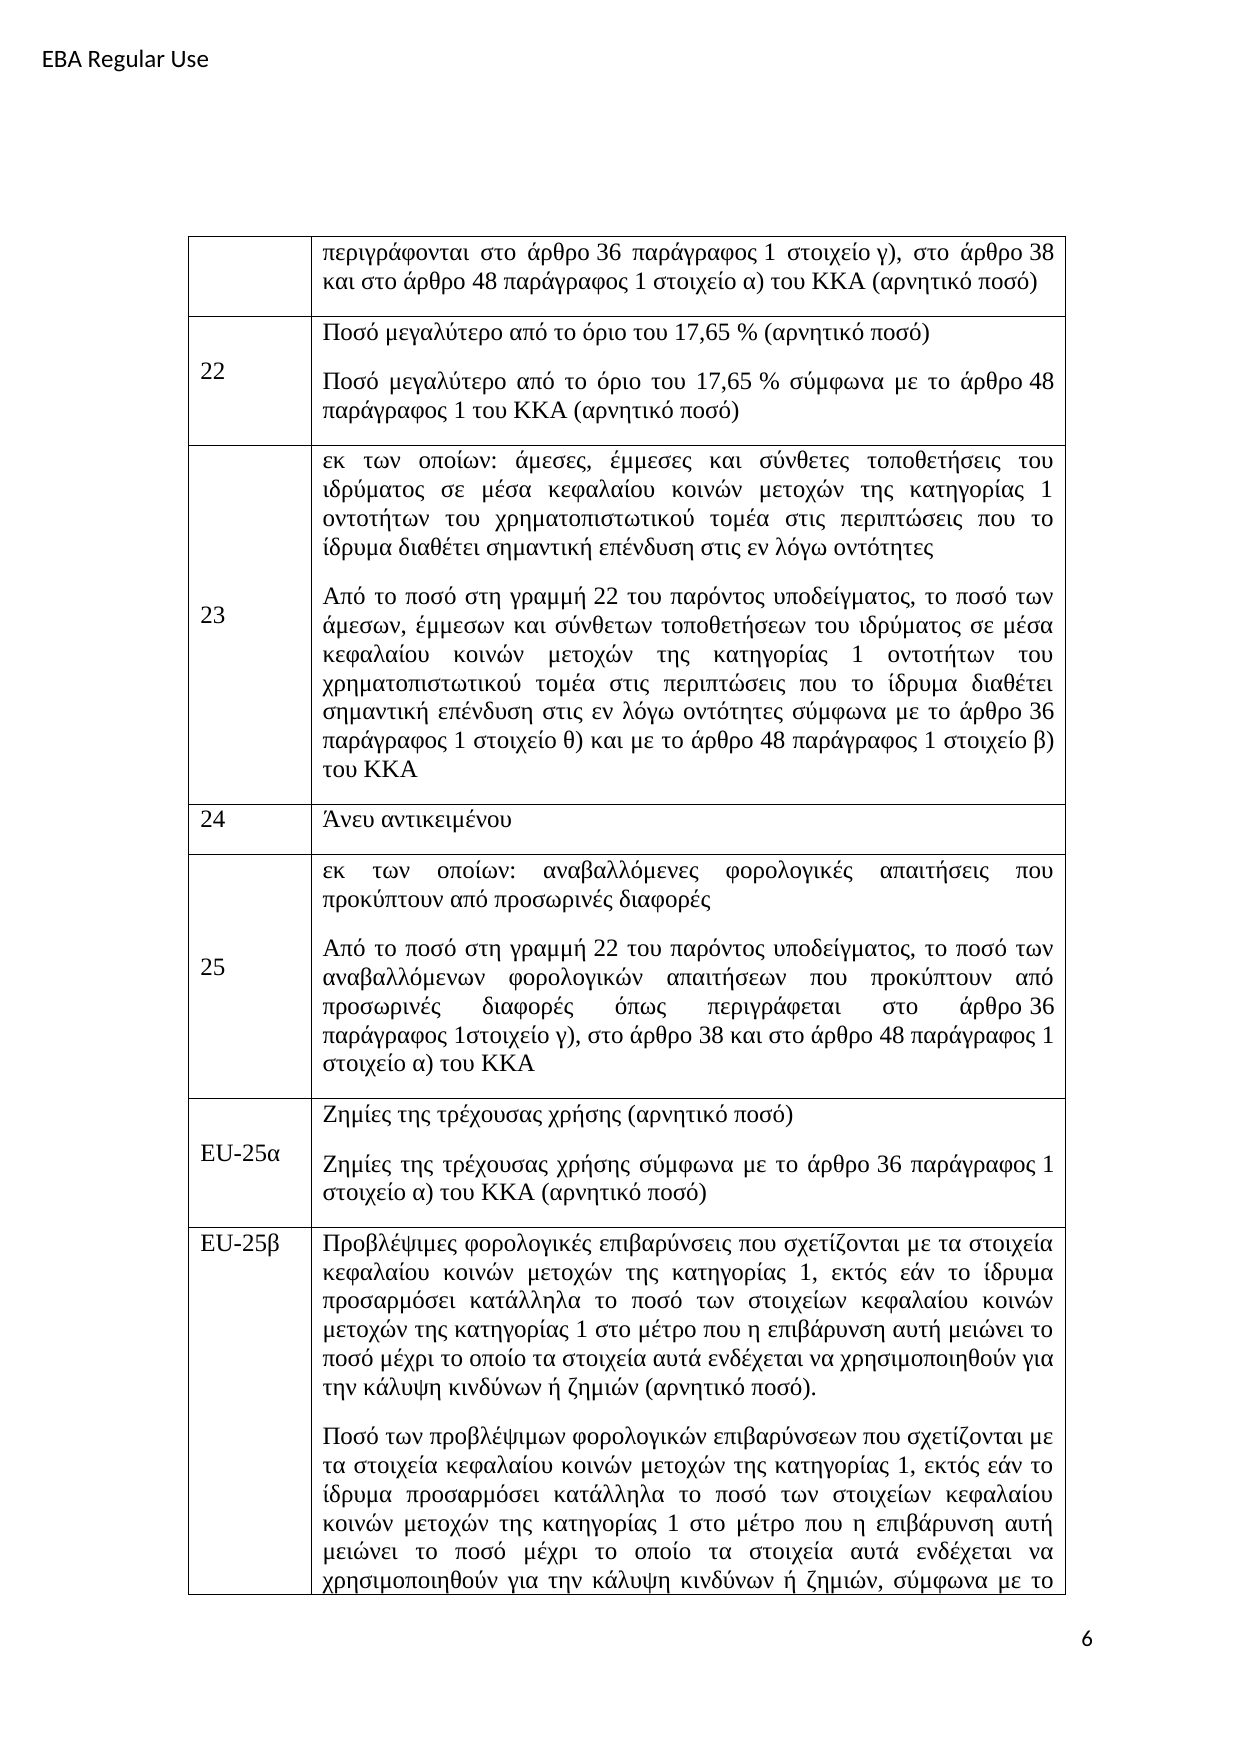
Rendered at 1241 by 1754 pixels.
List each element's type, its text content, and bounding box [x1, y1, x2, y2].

table_cell EU-25α [189, 1099, 311, 1227]
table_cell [312, 1228, 1065, 1594]
table_cell εκ των οποίων: άμεσες, έμμεσες και σύνθετες τοποθετήσεις του ιδρύματος σε μέσα κεφαλαίου κοινών μετοχών της κατηγορίας 1 οντοτήτων του χρηματοπιστωτικού τομέα στις περιπτώσεις που το ίδρυμα διαθέτει σημαντική επένδυση στις εν λόγω οντότητες Από το ποσό στη γραμμή 22 του παρόντος υποδείγματος, το ποσό των άμεσων, έμμεσων και σύνθετων τοποθετήσεων του ιδρύματος σε μέσα κεφαλαίου κοινών μετοχών της κατηγορίας 1 οντοτήτων του χρηματοπιστωτικού τομέα στις περιπτώσεις που το ίδρυμα διαθέτει σημαντική επένδυση στις εν λόγω οντότητες σύμφωνα με το άρθρο 36 παράγραφος 1 στοιχείο θ) και με το άρθρο 48 παράγραφος 1 στοιχείο β) του ΚΚΑ [312, 446, 1065, 803]
table_cell 25 [189, 855, 311, 1098]
table_cell EU-25β [189, 1228, 311, 1594]
table_cell 23 [189, 446, 311, 803]
table_cell 22 [189, 317, 311, 444]
table_cell Άνευ αντικειμένου [312, 805, 1065, 854]
table_cell 21 [189, 237, 311, 316]
table_cell 24 [189, 805, 311, 854]
table_cell Ζημίες της τρέχουσας χρήσης (αρνητικό ποσό) Ζημίες της τρέχουσας χρήσης σύμφωνα με το άρθρο 36 παράγραφος 1 στοιχείο α) του ΚΚΑ (αρνητικό ποσό) [312, 1099, 1065, 1227]
table_cell Ποσό μεγαλύτερο από το όριο του 17,65 % (αρνητικό ποσό) Ποσό μεγαλύτερο από το όριο του 17,65 % σύμφωνα με το άρθρο 48 παράγραφος 1 του ΚΚΑ (αρνητικό ποσό) [312, 317, 1065, 444]
table_cell εκ των οποίων: αναβαλλόμενες φορολογικές απαιτήσεις που προκύπτουν από προσωρινές διαφορές Από το ποσό στη γραμμή 22 του παρόντος υποδείγματος, το ποσό των αναβαλλόμενων φορολογικών απαιτήσεων που προκύπτουν από προσωρινές διαφορές όπως περιγράφεται στο άρθρο 36 παράγραφος 1στοιχείο γ), στο άρθρο 38 και στο άρθρο 48 παράγραφος 1 στοιχείο α) του ΚΚΑ [312, 855, 1065, 1098]
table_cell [312, 237, 1065, 316]
